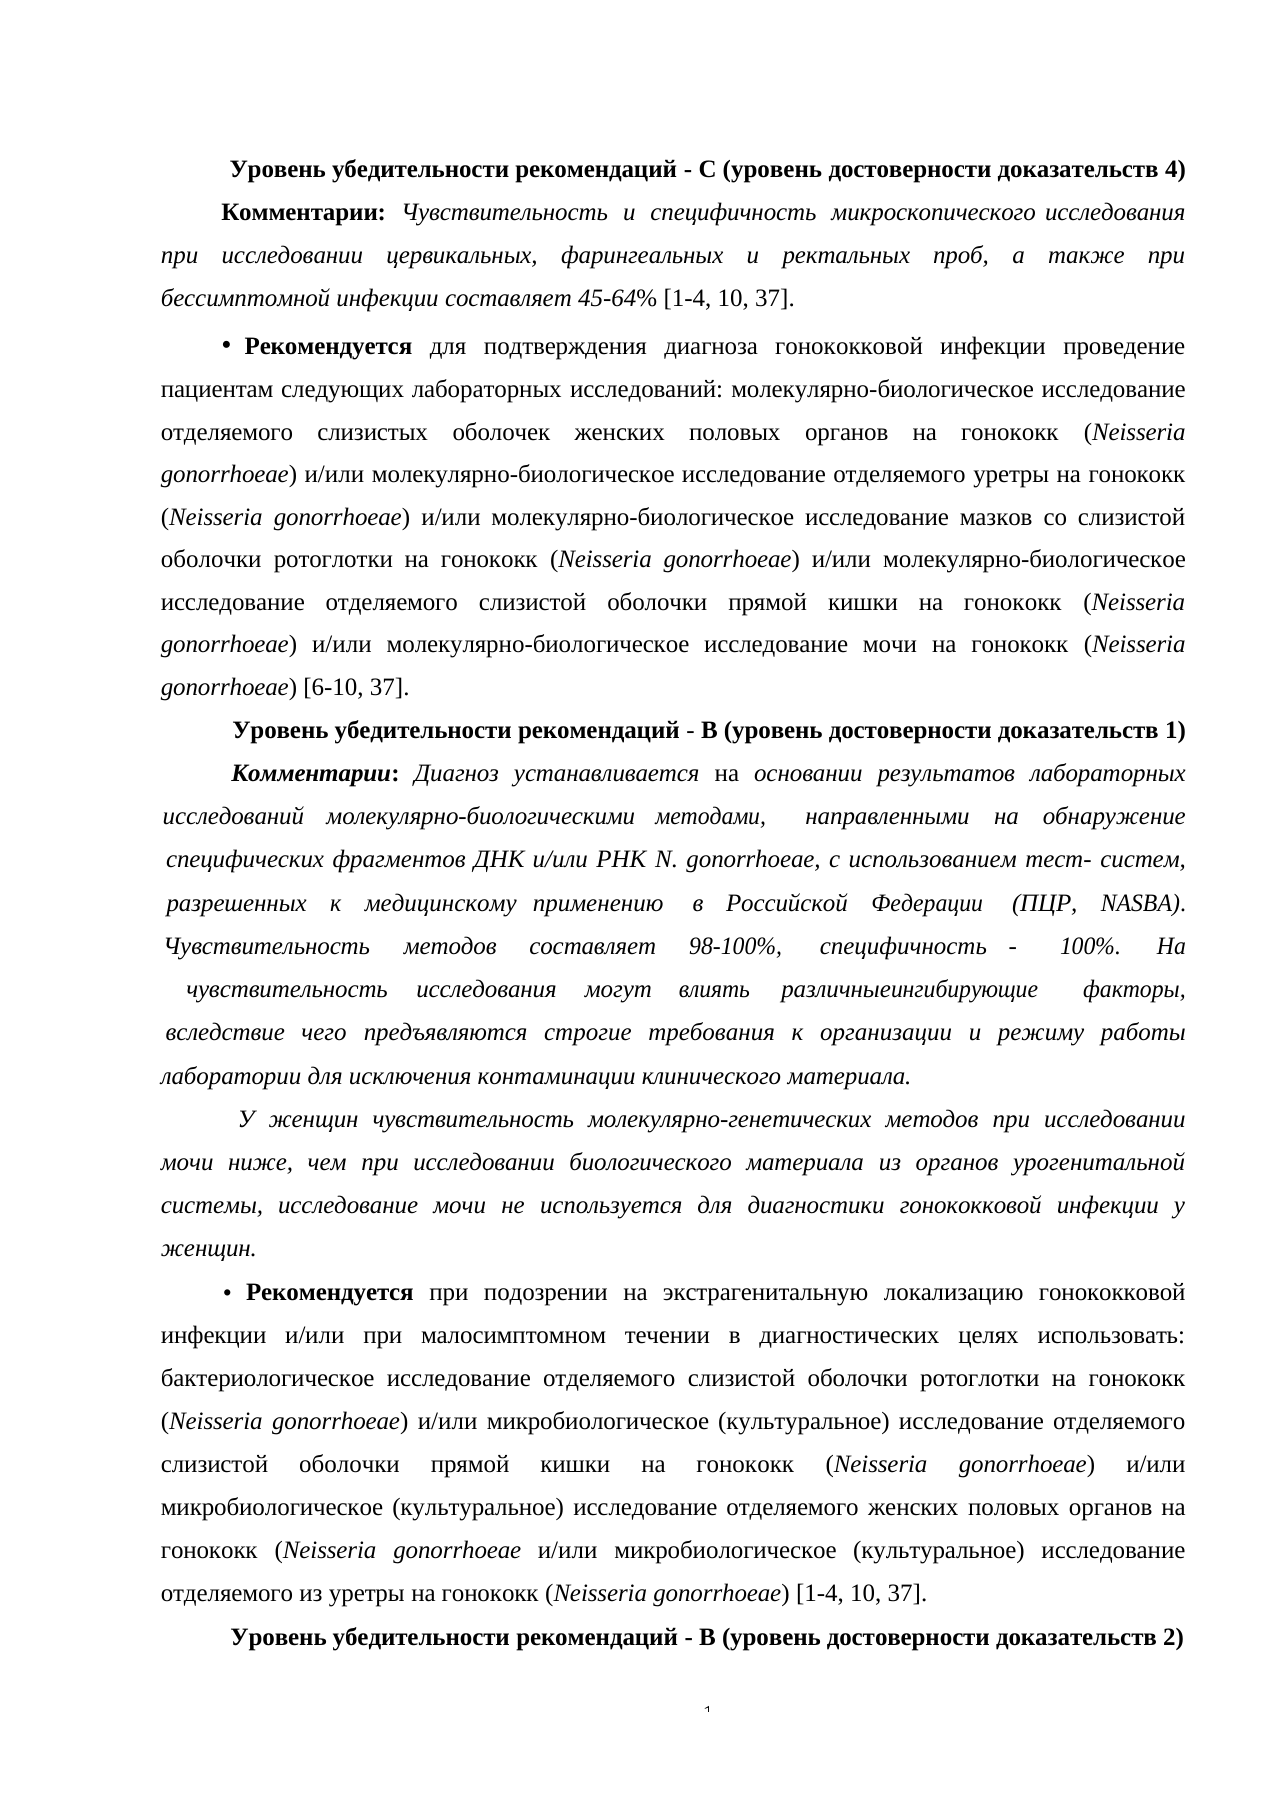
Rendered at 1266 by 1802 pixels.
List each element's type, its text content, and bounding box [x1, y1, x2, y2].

text Уровень убедительности рекомендаций - B (уровень достоверности доказательств 1) Комментарии: Диагноз устанавливается на основании результатов лабораторных исследований молекулярно-биологическими методами, направленными на обнаружение специфических фрагментов ДНК и/или РНК N. gonorrhoeae, с использованием тест- систем, разрешенных к медицинскому применению в Российской Федерации (ПЦР, NASBA). Чувствительность методов составляет 98-100%, специфичность - 100%. На чувствительность исследования могут влиять различные ингибирующие факторы, вследствие чего предъявляются строгие требования к организации и режиму работы [161, 715, 1186, 1046]
subtitle Уровень убедительности рекомендаций - B (уровень достоверности доказательств 2) [150, 1622, 1184, 1651]
text лаборатории для исключения контаминации клинического материала. [161, 1061, 1197, 1089]
list Рекомендуется для подтверждения диагноза гонококковой инфекции проведение пациентам следующих лабораторных исследований: молекулярно-биологическое исследование отделяемого слизистых оболочек женских половых органов на гонококк (Neisseria gonorrhoeae) и/или молекулярно-биологическое исследование отделяемого уретры на гонококк (Neisseria gonorrhoeae) и/или молекулярно-биологическое исследование мазков со слизистой оболочки ротоглотки на гонококк (Neisseria gonorrhoeae) и/или молекулярно-биологическое исследование отделяемого слизистой оболочки прямой кишки на гонококк (Neisseria gonorrhoeae) и/или молекулярно-биологическое исследование мочи на гонококк (Neisseria gonorrhoeae) [6-10, 37]. [161, 327, 1186, 700]
text Комментарии: Чувствительность и специфичность микроскопического исследования при исследовании цервикальных, фарингеальных и ректальных проб, а также при бессимптомной инфекции составляет 45-64% [1-4, 10, 37]. [161, 197, 1185, 312]
subtitle Уровень убедительности рекомендаций - С (уровень достоверности доказательств 4) [150, 154, 1185, 183]
list Рекомендуется при подозрении на экстрагенитальную локализацию гонококковой инфекции и/или при малосимптомном течении в диагностических целях использовать: бактериологическое исследование отделяемого слизистой оболочки ротоглотки на гонококк (Neisseria gonorrhoeae) и/или микробиологическое (культуральное) исследование отделяемого слизистой оболочки прямой кишки на гонококк (Neisseria gonorrhoeae) и/или микробиологическое (культуральное) исследование отделяемого женских половых органов на гонококк (Neisseria gonorrhoeae и/или микробиологическое (культуральное) исследование отделяемого из уретры на гонококк (Neisseria gonorrhoeae) [1-4, 10, 37]. [161, 1277, 1185, 1607]
text У женщин чувствительность молекулярно-генетических методов при исследовании мочи ниже, чем при исследовании биологического материала из органов урогенитальной системы, исследование мочи не используется для диагностики гонококковой инфекции у женщин. [161, 1104, 1185, 1262]
